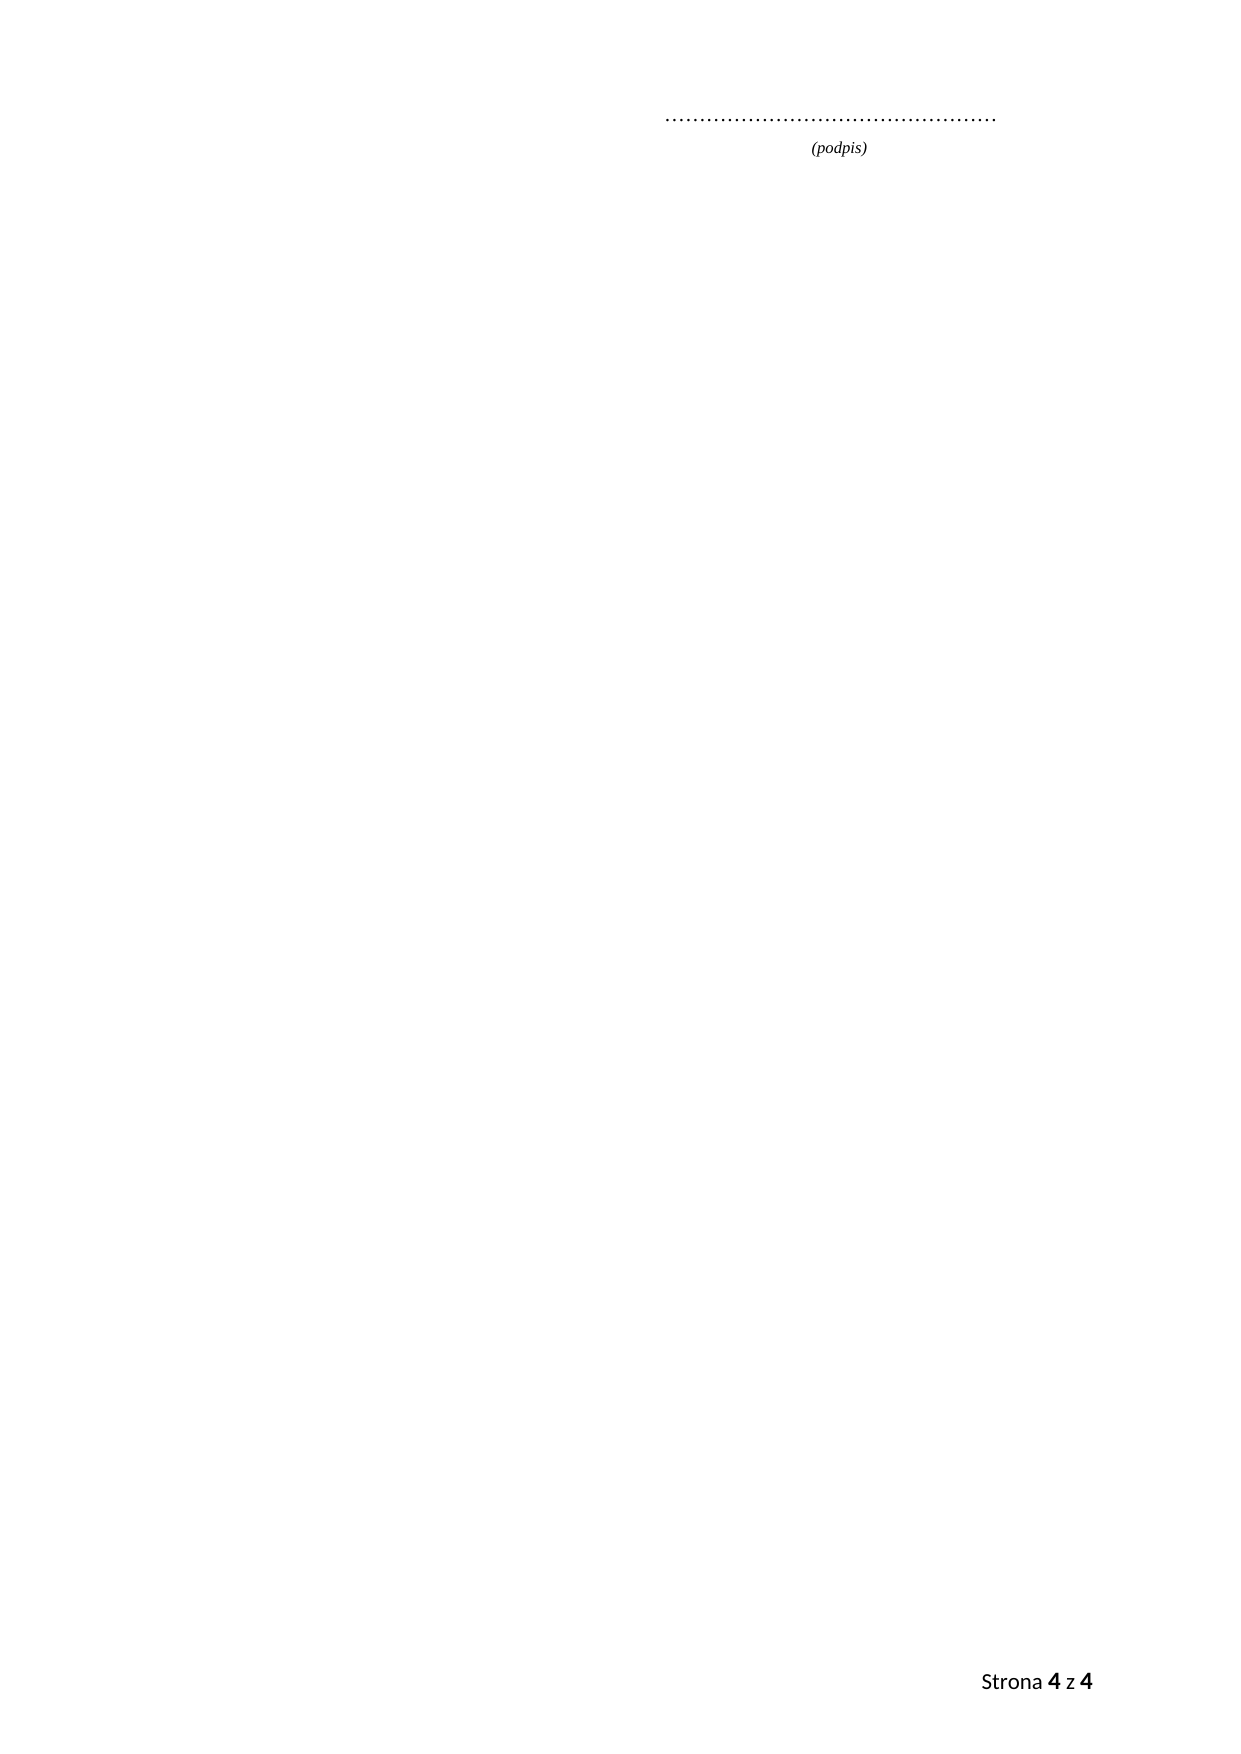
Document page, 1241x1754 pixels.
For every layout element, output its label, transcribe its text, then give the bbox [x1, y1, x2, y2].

text ………………………………………… [148, 102, 1093, 126]
text (podpis) [738, 138, 1093, 157]
